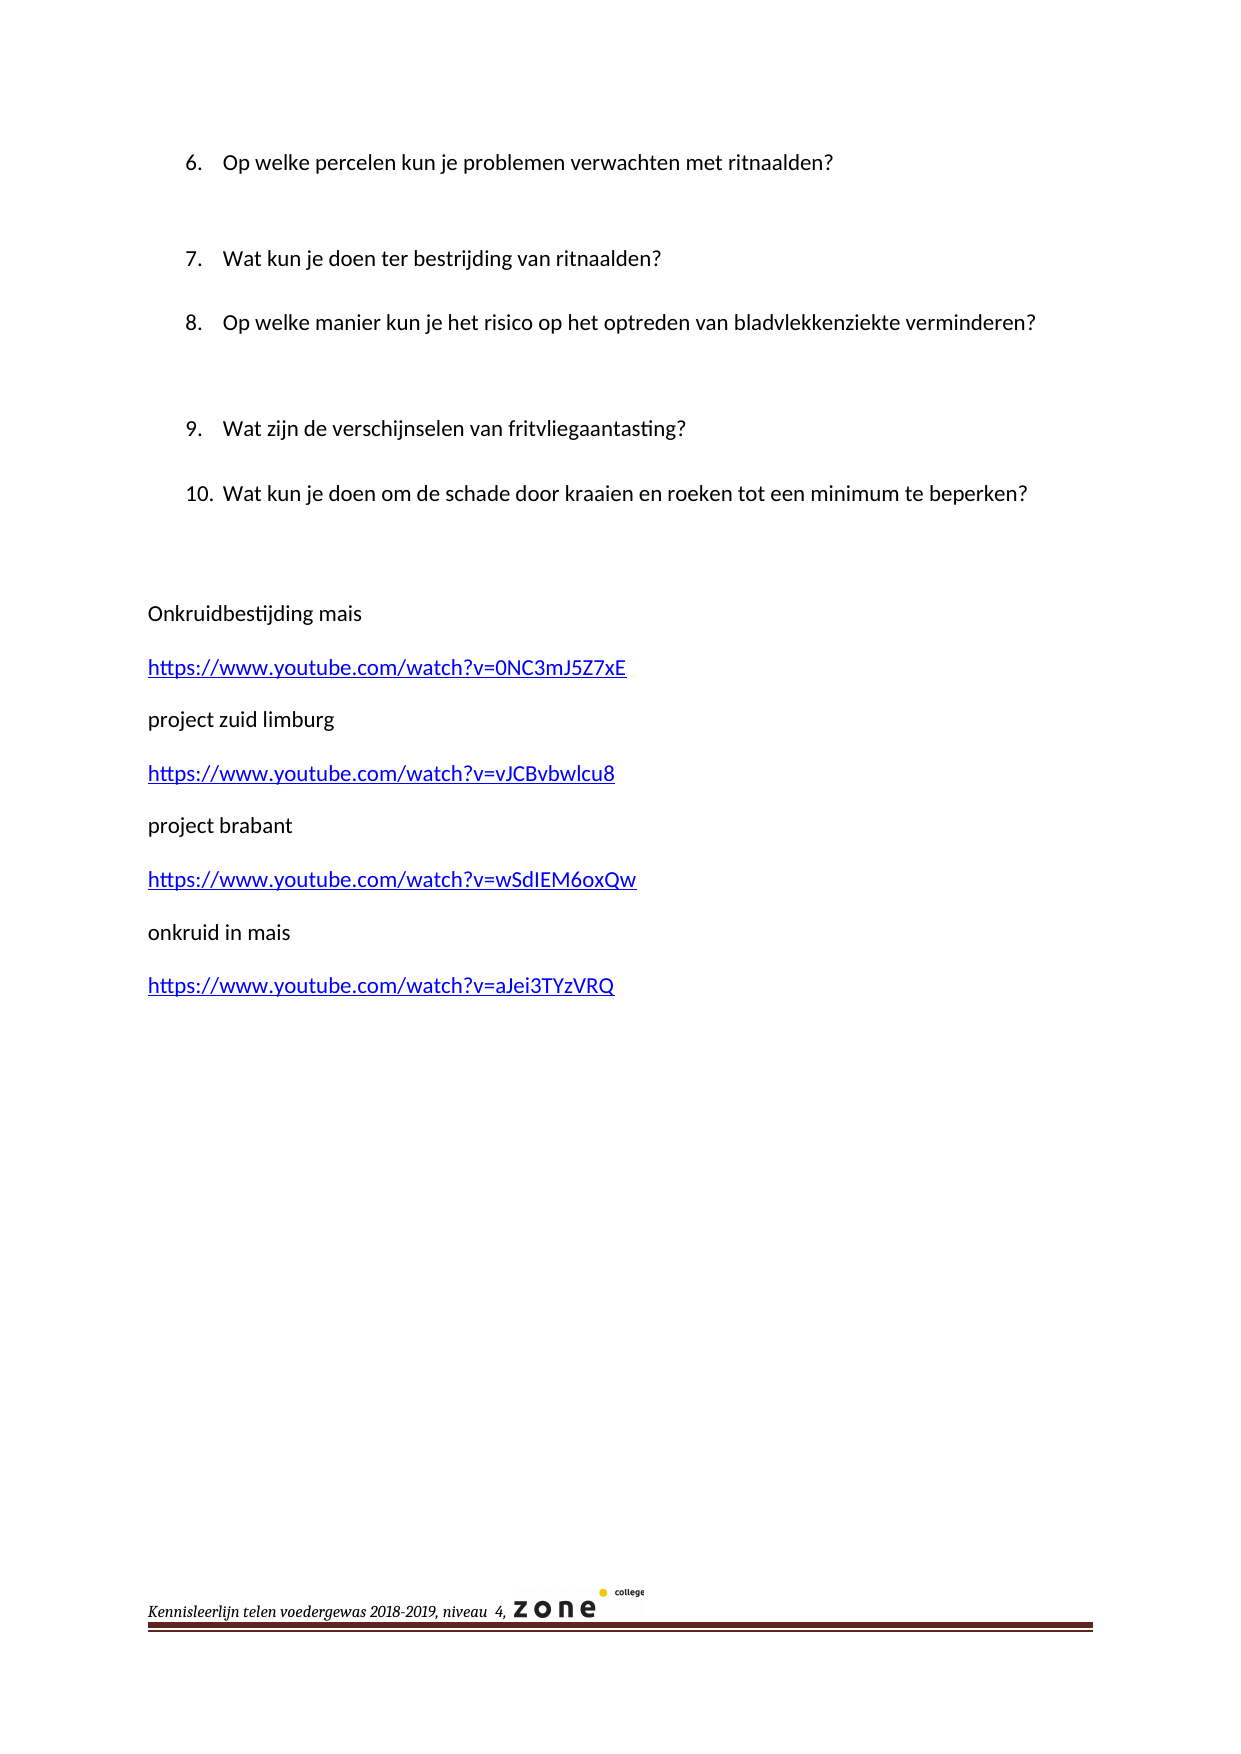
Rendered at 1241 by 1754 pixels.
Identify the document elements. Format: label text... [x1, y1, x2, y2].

text Onkruidbestijding mais [148, 599, 1093, 628]
text project zuid limburg [148, 706, 1093, 734]
picture [514, 1589, 644, 1618]
list Wat kun je doen ter bestrijding van ritnaalden? [185, 244, 1093, 272]
text https://www.youtube.com/watch?v=wSdIEM6oxQw [148, 865, 1093, 893]
list Op welke manier kun je het risico op het optreden van bladvlekkenziekte verminderen? [185, 308, 1093, 337]
text https://www.youtube.com/watch?v=0NC3mJ5Z7xE [148, 653, 1093, 681]
text https://www.youtube.com/watch?v=vJCBvbwlcu8 [148, 759, 1093, 787]
text https://www.youtube.com/watch?v=aJei3TYzVRQ [148, 971, 1093, 999]
text project brabant [148, 812, 1093, 840]
list Wat kun je doen om de schade door kraaien en roeken tot een minimum te beperken? [185, 479, 1093, 507]
text onkruid in mais [148, 918, 1093, 946]
list Op welke percelen kun je problemen verwachten met ritnaalden? [185, 148, 1093, 176]
list Wat zijn de verschijnselen van fritvliegaantasting? [185, 414, 1093, 443]
